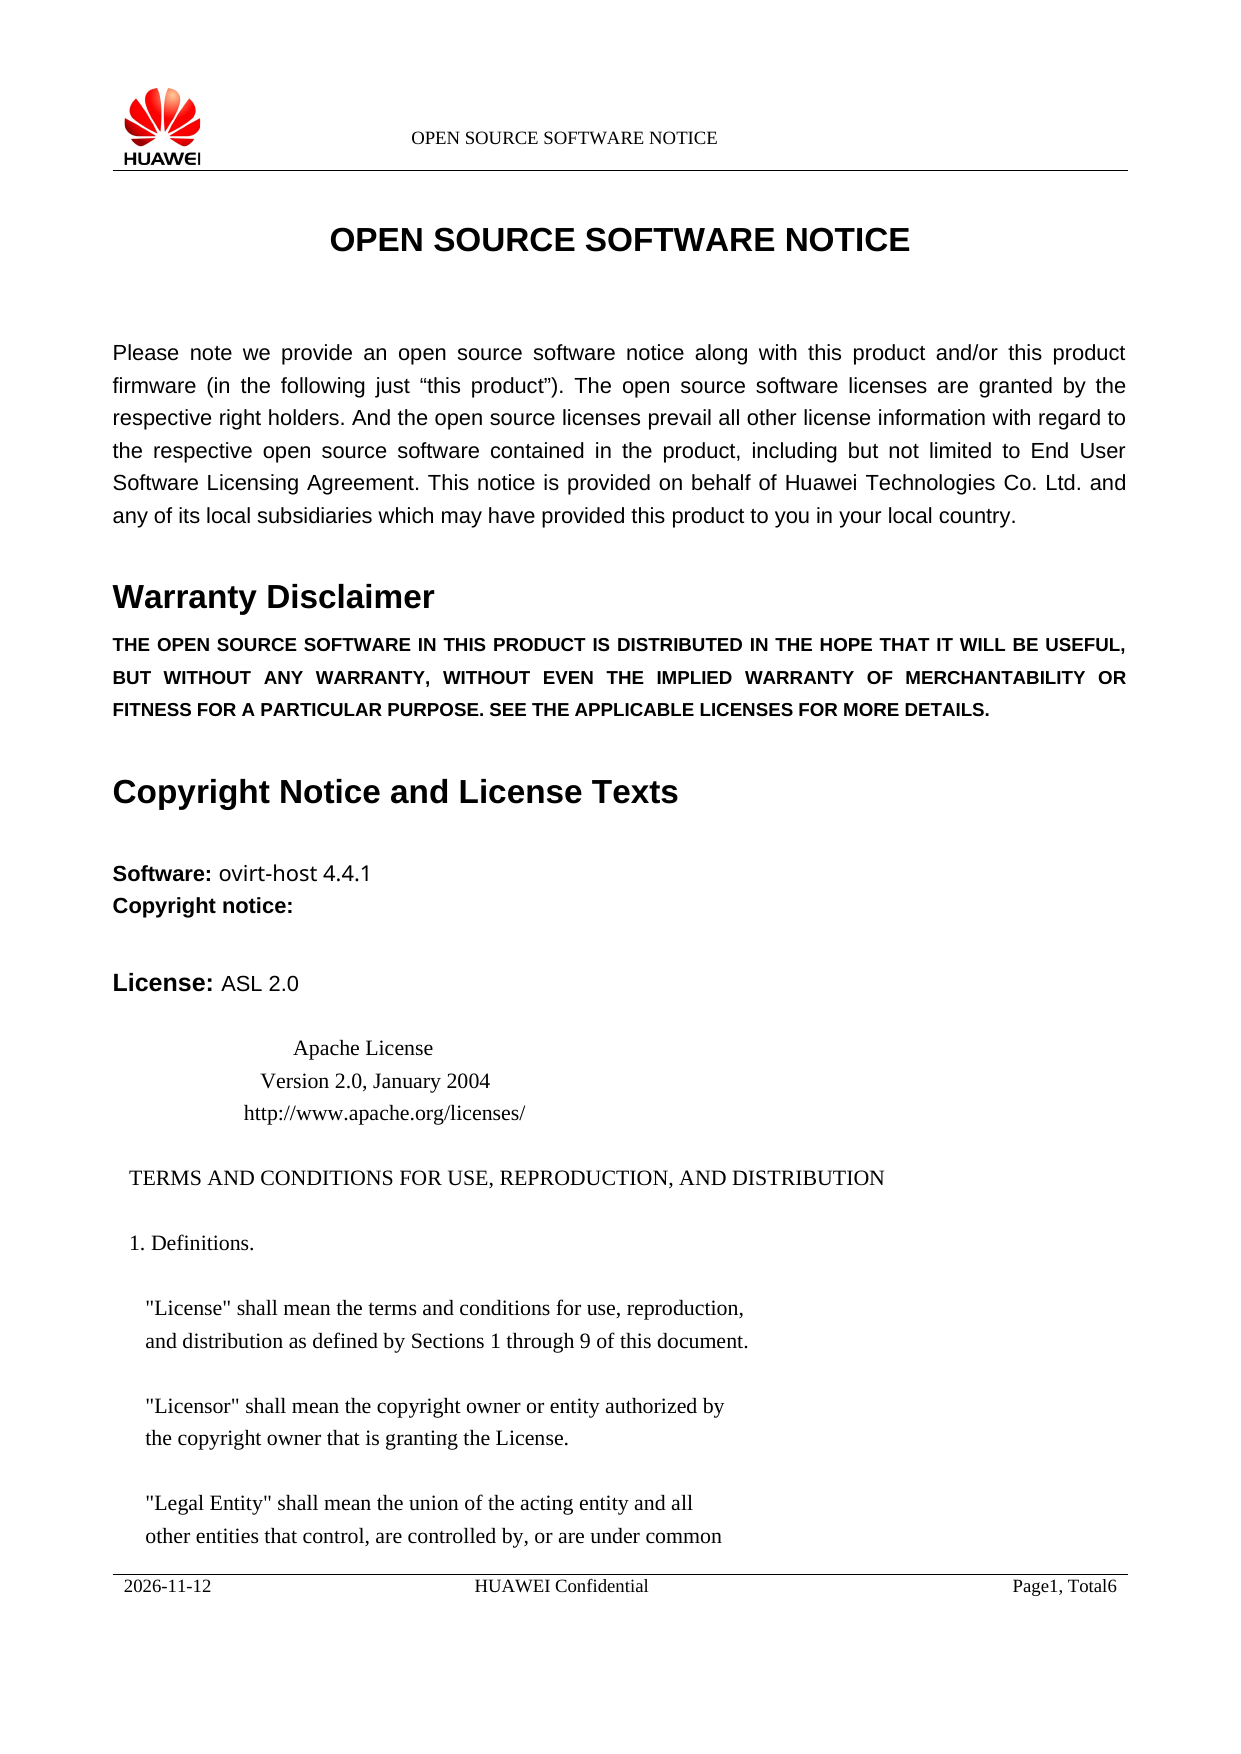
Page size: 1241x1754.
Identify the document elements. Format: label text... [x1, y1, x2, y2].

text Warranty Disclaimer [112, 564, 1128, 629]
text License: ASL 2.0 [112, 966, 1128, 999]
text The open source software in this product is distributed in the hope that it will be useful, but WITHOUT ANY WARRANTY, without even the implied warranty of MERCHANTABILITY or FITNESS FOR A PARTICULAR PURPOSE. See the applicable licenses for more details. [112, 629, 1128, 726]
text OPEN SOURCE SOFTWARE NOTICE [112, 206, 1128, 271]
text Copyright notice: [112, 889, 1128, 921]
text Copyright Notice and License Texts [112, 759, 1128, 824]
text Please note we provide an open source software notice along with this product and/or this product firmware (in the following just “this product”). The open source software licenses are granted by the respective right holders. And the open source licenses prevail all other license information with regard to the respective open source software contained in the product, including but not limited to End User Software Licensing Agreement. This notice is provided on behalf of Huawei Technologies Co. Ltd. and any of its local subsidiaries which may have provided this product to you in your local country. [112, 336, 1128, 531]
title Software: ovirt-host 4.4.1 [112, 856, 1128, 889]
picture [124, 88, 201, 165]
